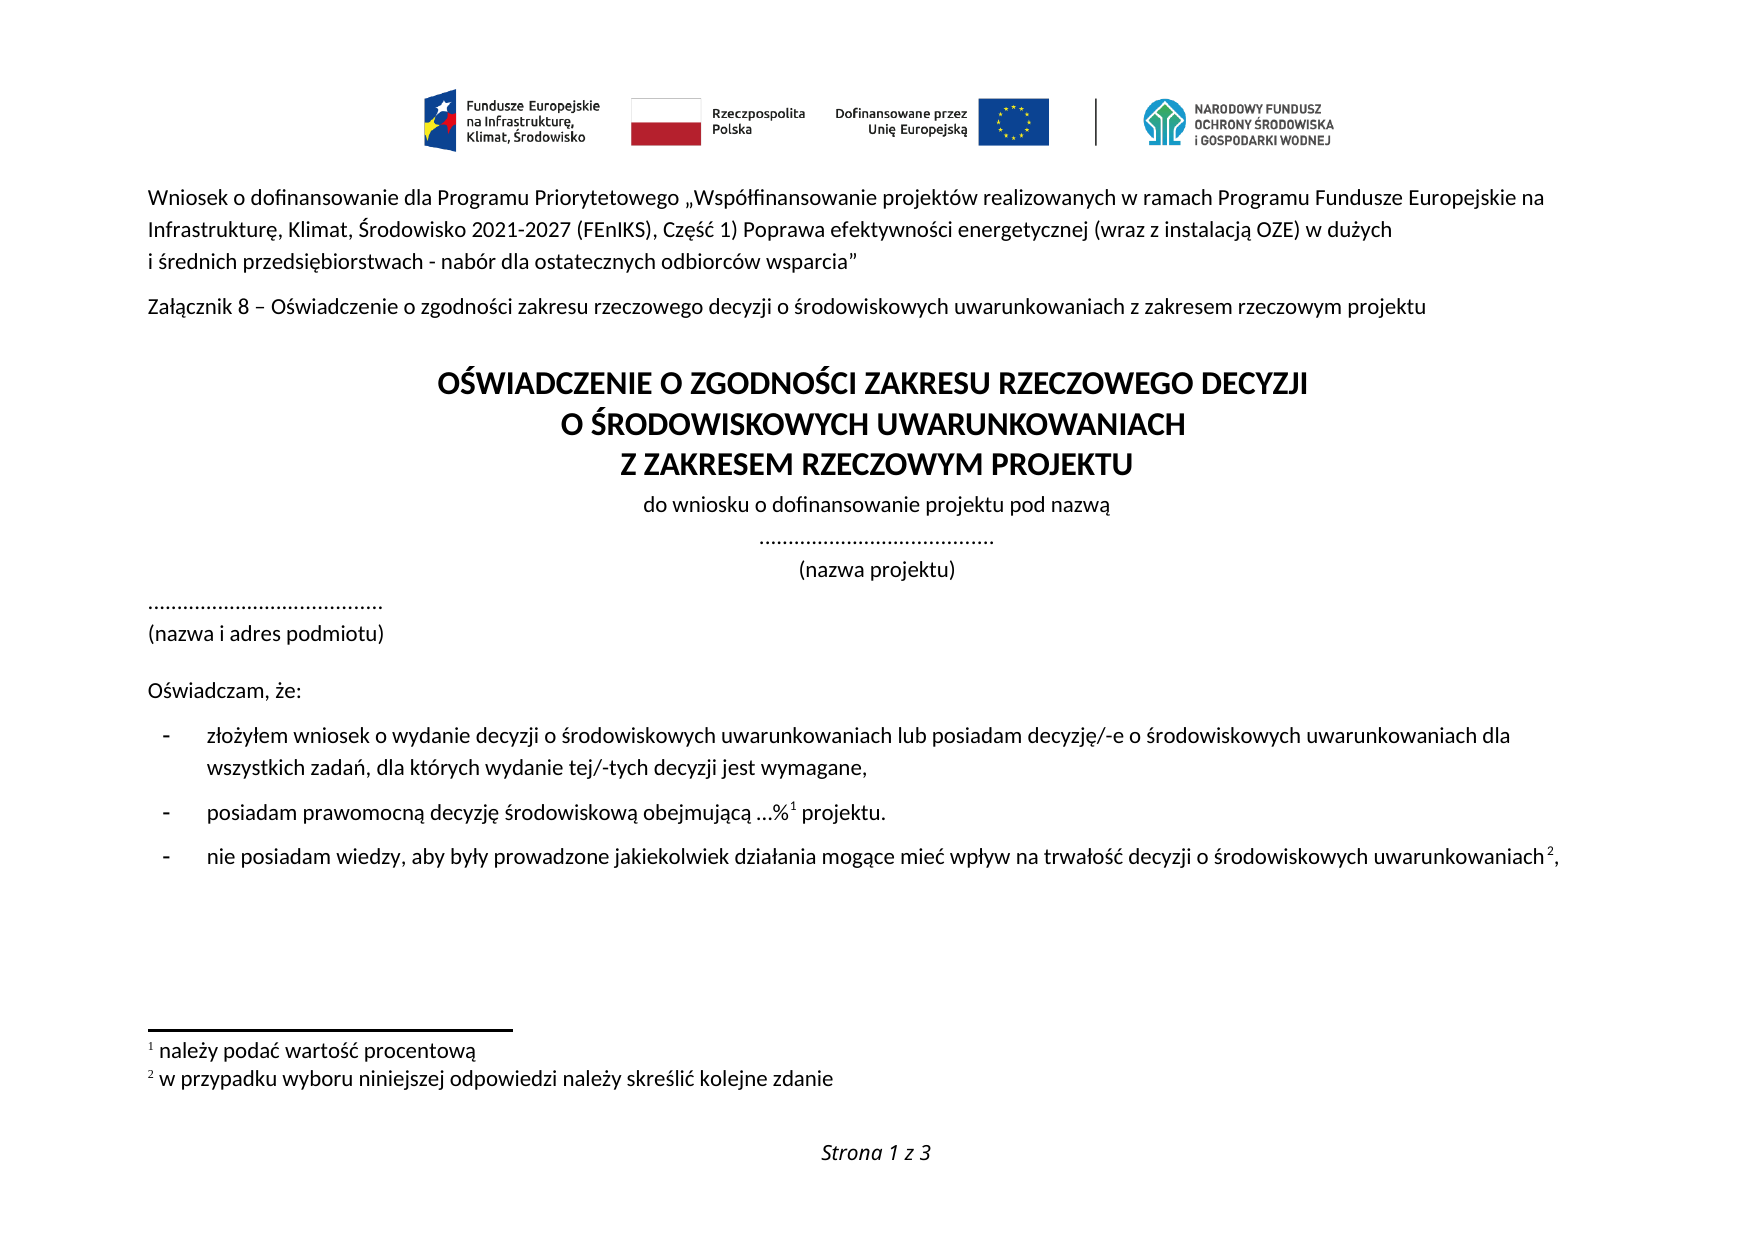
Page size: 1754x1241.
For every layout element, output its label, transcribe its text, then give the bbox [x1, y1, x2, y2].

text Oświadczam, że: [148, 676, 1606, 704]
list posiadam prawomocną decyzję środowiskową obejmującą …% projektu. [162, 798, 1606, 826]
list złożyłem wniosek o wydanie decyzji o środowiskowych uwarunkowaniach lub posiadam decyzję/-e o środowiskowych uwarunkowaniach dla wszystkich zadań, dla których wydanie tej/-tych decyzji jest wymagane, [162, 721, 1606, 781]
list nie posiadam wiedzy, aby były prowadzone jakiekolwiek działania mogące mieć wpływ na trwałość decyzji o środowiskowych uwarunkowaniach, [162, 842, 1606, 871]
text (nazwa projektu) [148, 522, 1606, 583]
subtitle OŚWIADCZENIE O ZGODNOŚCI ZAKRESU RZECZOWEGO DECYZJI O ŚRODOWISKOWYCH UWARUNKOWANIACH Z ZAKRESEM RZECZOWYM PROJEKTU [148, 362, 1606, 484]
text do wniosku o dofinansowanie projektu pod nazwą [148, 490, 1606, 518]
picture [408, 73, 1346, 167]
text (nazwa i adres podmiotu) [148, 587, 1606, 647]
